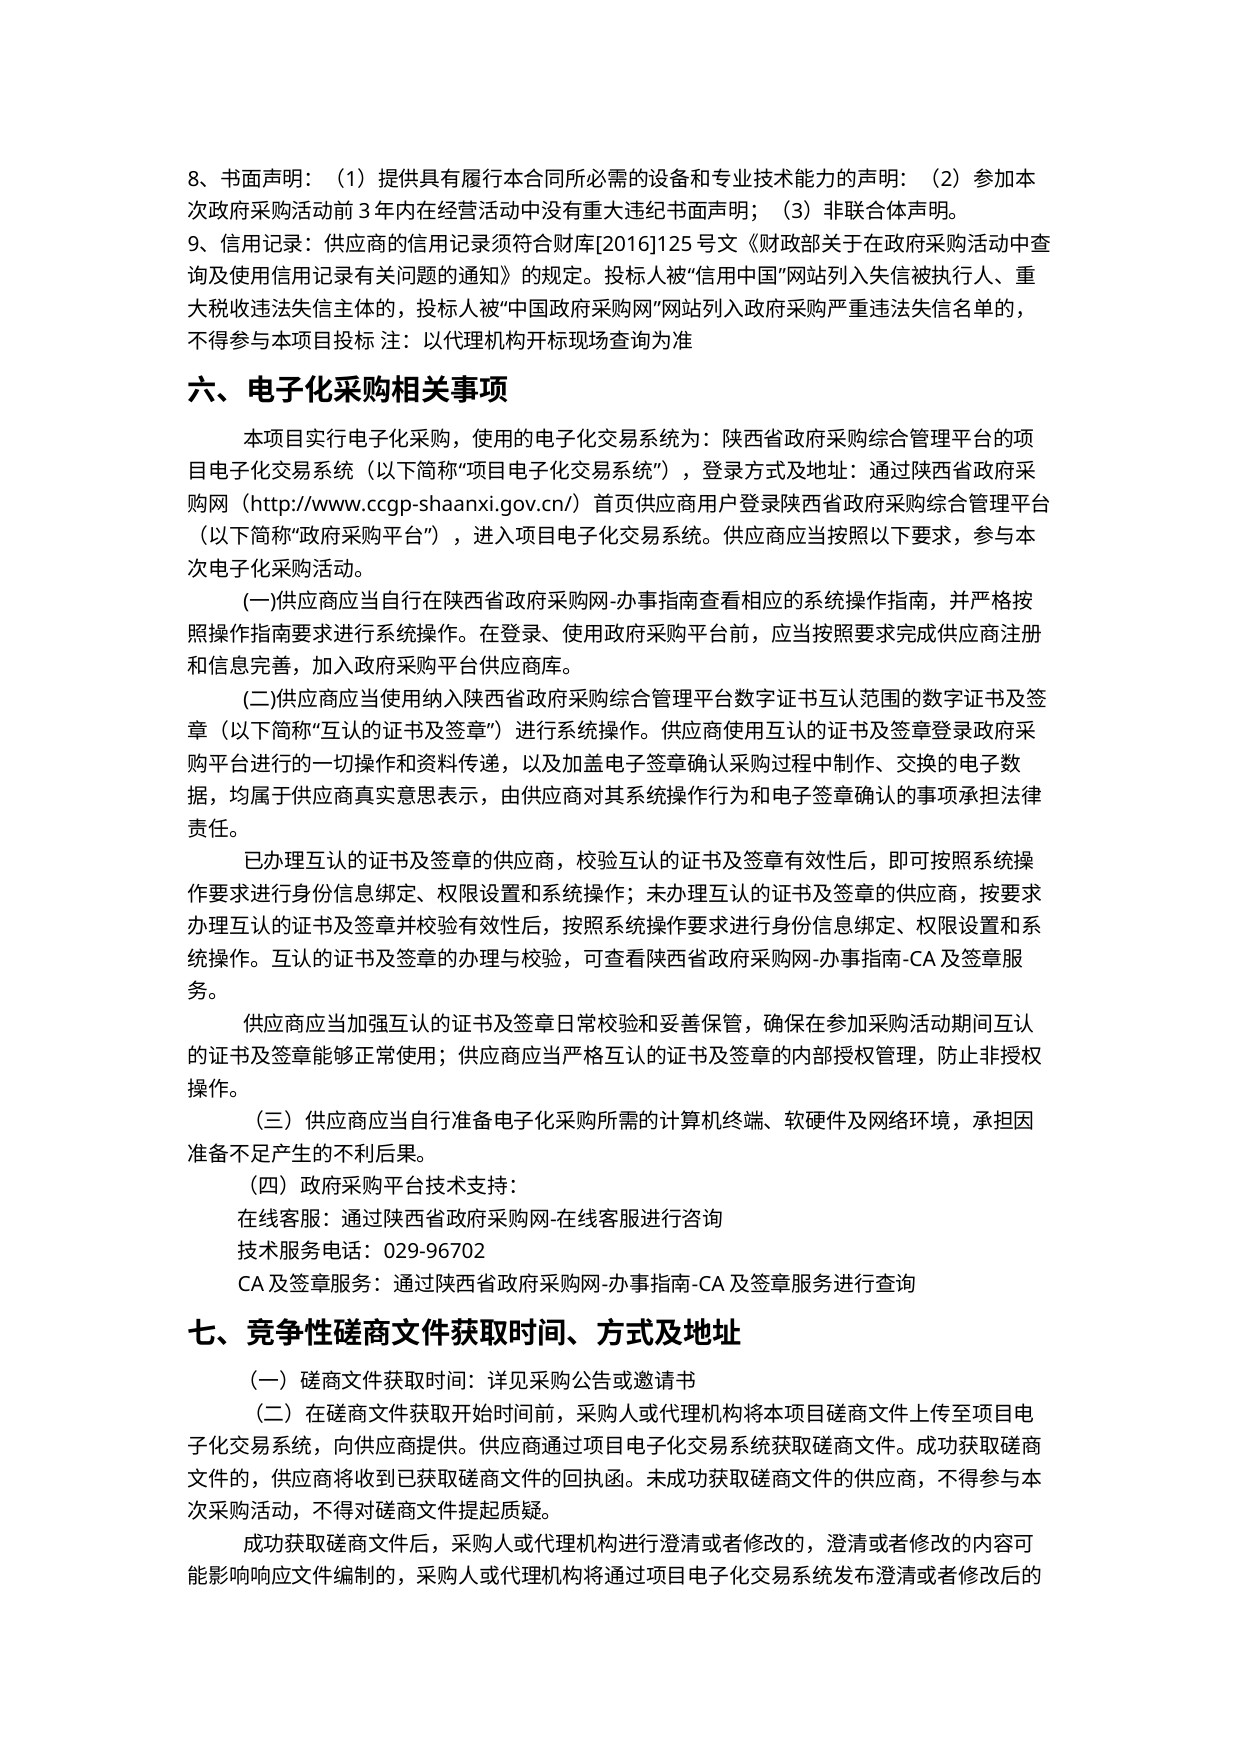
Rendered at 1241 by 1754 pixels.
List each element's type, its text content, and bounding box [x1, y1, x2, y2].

text (二)供应商应当使用纳入陕西省政府采购综合管理平台数字证书互认范围的数字证书及签章（以下简称“互认的证书及签章”）进行系统操作。供应商使用互认的证书及签章登录政府采购平台进行的一切操作和资料传递，以及加盖电子签章确认采购过程中制作、交换的电子数据，均属于供应商真实意思表示，由供应商对其系统操作行为和电子签章确认的事项承担法律责任。 [187, 682, 1053, 844]
text （三）供应商应当自行准备电子化采购所需的计算机终端、软硬件及网络环境，承担因准备不足产生的不利后果。 [187, 1104, 1053, 1169]
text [187, 1527, 1053, 1592]
text CA及签章服务：通过陕西省政府采购网-办事指南-CA及签章服务进行查询 [187, 1267, 1053, 1299]
text 供应商应当加强互认的证书及签章日常校验和妥善保管，确保在参加采购活动期间互认的证书及签章能够正常使用；供应商应当严格互认的证书及签章的内部授权管理，防止非授权操作。 [187, 1007, 1053, 1104]
text （一）磋商文件获取时间：详见采购公告或邀请书 [187, 1364, 1053, 1397]
text 七、竞争性磋商文件获取时间、方式及地址 [187, 1299, 1053, 1364]
text 9、信用记录：供应商的信用记录须符合财库[2016]125号文《财政部关于在政府采购活动中查询及使用信用记录有关问题的通知》的规定。投标人被“信用中国”网站列入失信被执行人、重大税收违法失信主体的，投标人被“中国政府采购网”网站列入政府采购严重违法失信名单的，不得参与本项目投标 注：以代理机构开标现场查询为准 [187, 227, 1053, 357]
text 本项目实行电子化采购，使用的电子化交易系统为：陕西省政府采购综合管理平台的项目电子化交易系统（以下简称“项目电子化交易系统”），登录方式及地址：通过陕西省政府采购网（http://www.ccgp-shaanxi.gov.cn/）首页供应商用户登录陕西省政府采购综合管理平台（以下简称“政府采购平台”），进入项目电子化交易系统。供应商应当按照以下要求，参与本次电子化采购活动。 [187, 422, 1053, 584]
text （四）政府采购平台技术支持： [187, 1169, 1053, 1202]
text (一)供应商应当自行在陕西省政府采购网-办事指南查看相应的系统操作指南，并严格按照操作指南要求进行系统操作。在登录、使用政府采购平台前，应当按照要求完成供应商注册和信息完善，加入政府采购平台供应商库。 [187, 584, 1053, 682]
text 技术服务电话：029-96702 [187, 1234, 1053, 1267]
text 在线客服：通过陕西省政府采购网-在线客服进行咨询 [187, 1202, 1053, 1234]
text 8、书面声明：（1）提供具有履行本合同所必需的设备和专业技术能力的声明：（2）参加本次政府采购活动前3年内在经营活动中没有重大违纪书面声明；（3）非联合体声明。 [187, 162, 1053, 227]
text （二）在磋商文件获取开始时间前，采购人或代理机构将本项目磋商文件上传至项目电子化交易系统，向供应商提供。供应商通过项目电子化交易系统获取磋商文件。成功获取磋商文件的，供应商将收到已获取磋商文件的回执函。未成功获取磋商文件的供应商，不得参与本次采购活动，不得对磋商文件提起质疑。 [187, 1397, 1053, 1527]
text 已办理互认的证书及签章的供应商，校验互认的证书及签章有效性后，即可按照系统操作要求进行身份信息绑定、权限设置和系统操作；未办理互认的证书及签章的供应商，按要求办理互认的证书及签章并校验有效性后，按照系统操作要求进行身份信息绑定、权限设置和系统操作。互认的证书及签章的办理与校验，可查看陕西省政府采购网-办事指南-CA及签章服务。 [187, 844, 1053, 1007]
text 六、电子化采购相关事项 [187, 357, 1053, 422]
